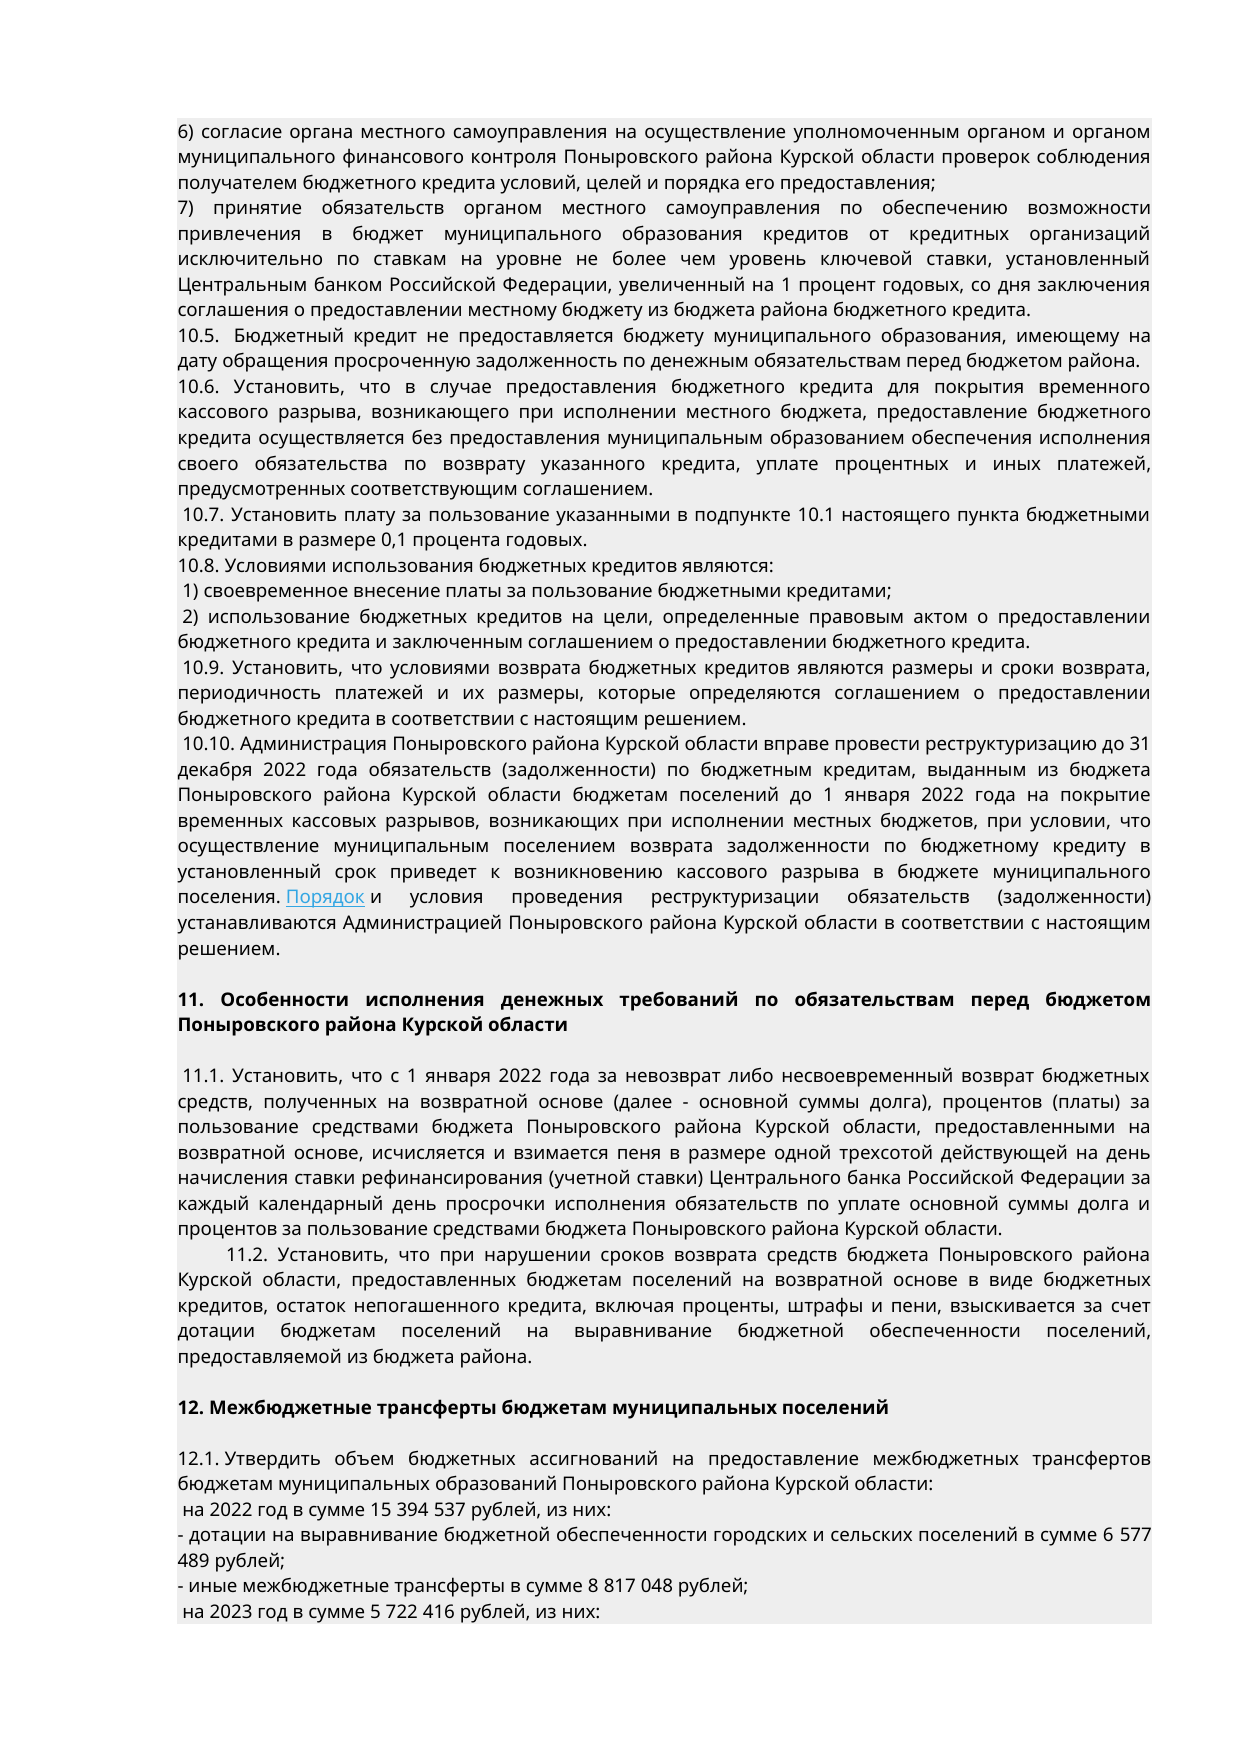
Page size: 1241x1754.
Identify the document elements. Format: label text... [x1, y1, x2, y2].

text - дотации на выравнивание бюджетной обеспеченности городских и сельских поселений в сумме 6 577 489 рублей; [177, 1522, 1152, 1573]
text 7) принятие обязательств органом местного самоуправления по обеспечению возможности привлечения в бюджет муниципального образования кредитов от кредитных организаций исключительно по ставкам на уровне не более чем уровень ключевой ставки, установленный Центральным банком Российской Федерации, увеличенный на 1 процент годовых, со дня заключения соглашения о предоставлении местному бюджету из бюджета района бюджетного кредита. [177, 195, 1152, 322]
text на 2023 год в сумме 5 722 416 рублей, из них: [177, 1598, 1152, 1624]
text 1) своевременное внесение платы за пользование бюджетными кредитами; [177, 577, 1152, 603]
text 10.6. Установить, что в случае предоставления бюджетного кредита для покрытия временного кассового разрыва, возникающего при исполнении местного бюджета, предоставление бюджетного кредита осуществляется без предоставления муниципальным образованием обеспечения исполнения своего обязательства по возврату указанного кредита, уплате процентных и иных платежей, предусмотренных соответствующим соглашением. [177, 373, 1152, 501]
text 2) использование бюджетных кредитов на цели, определенные правовым актом о предоставлении бюджетного кредита и заключенным соглашением о предоставлении бюджетного кредита. [177, 603, 1152, 654]
text на 2022 год в сумме 15 394 537 рублей, из них: [177, 1496, 1152, 1522]
text 11.2. Установить, что при нарушении сроков возврата средств бюджета Поныровского района Курской области, предоставленных бюджетам поселений на возвратной основе в виде бюджетных кредитов, остаток непогашенного кредита, включая проценты, штрафы и пени, взыскивается за счет дотации бюджетам поселений на выравнивание бюджетной обеспеченности поселений, предоставляемой из бюджета района. [177, 1241, 1152, 1369]
text - иные межбюджетные трансферты в сумме 8 817 048 рублей; [177, 1573, 1152, 1598]
text 10.8. Условиями использования бюджетных кредитов являются: [177, 552, 1152, 577]
text 10.10. Администрация Поныровского района Курской области вправе провести реструктуризацию до 31 декабря 2022 года обязательств (задолженности) по бюджетным кредитам, выданным из бюджета Поныровского района Курской области бюджетам поселений до 1 января 2022 года на покрытие временных кассовых разрывов, возникающих при исполнении местных бюджетов, при условии, что осуществление муниципальным поселением возврата задолженности по бюджетному кредиту в установленный срок приведет к возникновению кассового разрыва в бюджете муниципального поселения. Порядок и условия проведения реструктуризации обязательств (задолженности) устанавливаются Администрацией Поныровского района Курской области в соответствии с настоящим решением. [177, 731, 1152, 960]
text 11. Особенности исполнения денежных требований по обязательствам перед бюджетом Поныровского района Курской области [177, 986, 1152, 1037]
text 6) согласие органа местного самоуправления на осуществление уполномоченным органом и органом муниципального финансового контроля Поныровского района Курской области проверок соблюдения получателем бюджетного кредита условий, целей и порядка его предоставления; [177, 118, 1152, 195]
text 10.9. Установить, что условиями возврата бюджетных кредитов являются размеры и сроки возврата, периодичность платежей и их размеры, которые определяются соглашением о предоставлении бюджетного кредита в соответствии с настоящим решением. [177, 654, 1152, 731]
text 12.1. Утвердить объем бюджетных ассигнований на предоставление межбюджетных трансфертов бюджетам муниципальных образований Поныровского района Курской области: [177, 1445, 1152, 1496]
text 12. Межбюджетные трансферты бюджетам муниципальных поселений [177, 1394, 1152, 1420]
text 11.1. Установить, что с 1 января 2022 года за невозврат либо несвоевременный возврат бюджетных средств, полученных на возвратной основе (далее - основной суммы долга), процентов (платы) за пользование средствами бюджета Поныровского района Курской области, предоставленными на возвратной основе, исчисляется и взимается пеня в размере одной трехсотой действующей на день начисления ставки рефинансирования (учетной ставки) Центрального банка Российской Федерации за каждый календарный день просрочки исполнения обязательств по уплате основной суммы долга и процентов за пользование средствами бюджета Поныровского района Курской области. [177, 1062, 1152, 1241]
text 10.5. Бюджетный кредит не предоставляется бюджету муниципального образования, имеющему на дату обращения просроченную задолженность по денежным обязательствам перед бюджетом района. [177, 322, 1152, 373]
text 10.7. Установить плату за пользование указанными в подпункте 10.1 настоящего пункта бюджетными кредитами в размере 0,1 процента годовых. [177, 501, 1152, 552]
